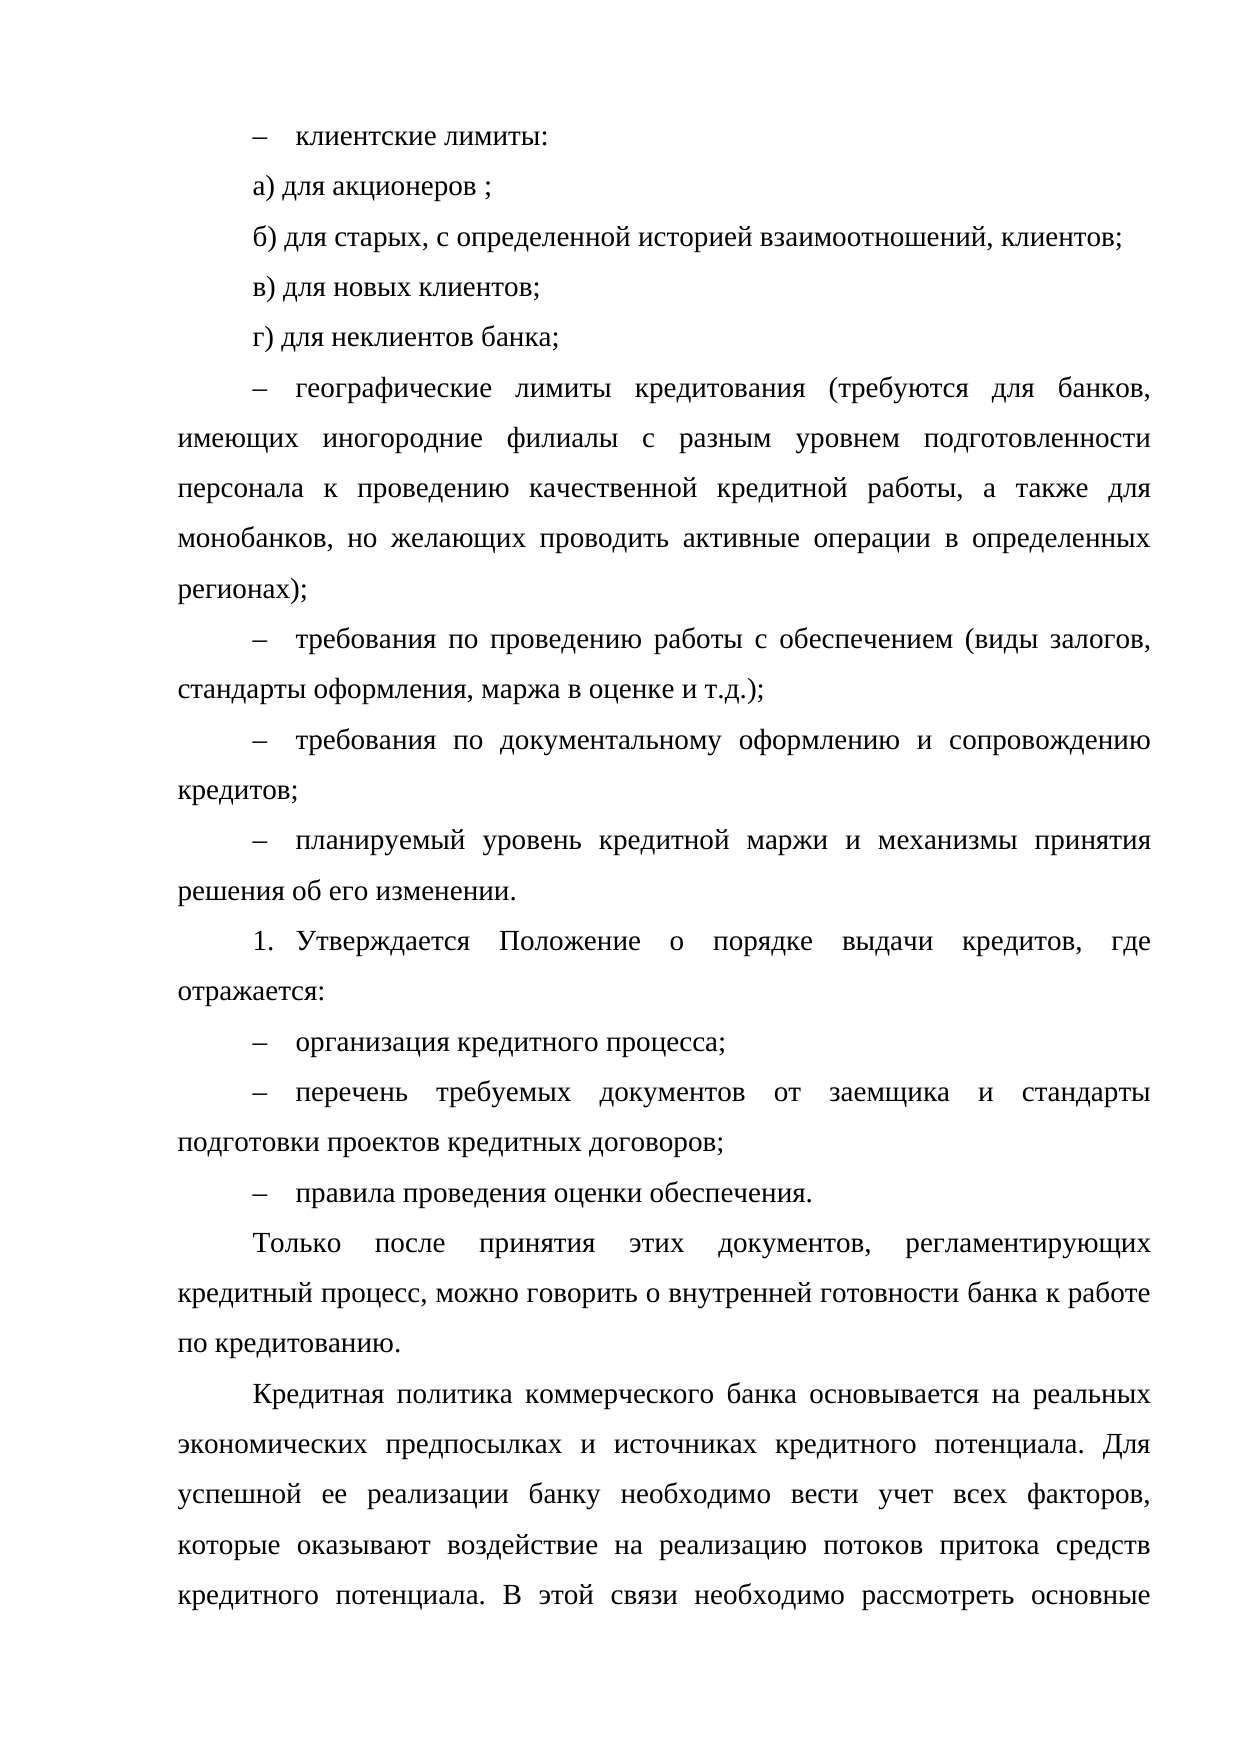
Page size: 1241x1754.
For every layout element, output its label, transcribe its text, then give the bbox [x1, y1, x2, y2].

text а) для акционеров ; [177, 168, 1152, 202]
text в) для новых клиентов; [177, 269, 1152, 303]
text – клиентские лимиты: [177, 118, 1152, 152]
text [177, 1376, 1152, 1611]
text – организация кредитного процесса; [177, 1024, 1152, 1057]
text г) для неклиентов банка; [177, 319, 1152, 353]
text – планируемый уровень кредитной маржи и механизмы принятия решения об его изменении. [177, 822, 1152, 906]
text б) для старых, с определенной историей взаимоотношений, клиентов; [177, 219, 1152, 252]
text – правила проведения оценки обеспечения. [177, 1175, 1152, 1208]
text – географические лимиты кредитования (требуются для банков, имеющих иногородние филиалы с разным уровнем подготовленности персонала к проведению качественной кредитной работы, а также для монобанков, но желающих проводить активные операции в определенных регионах); [177, 370, 1152, 604]
text – требования по документальному оформлению и сопровождению кредитов; [177, 722, 1152, 806]
text Только после принятия этих документов, регламентирующих кредитный процесс, можно говорить о внутренней готовности банка к работе по кредитованию. [177, 1225, 1152, 1359]
text 1. Утверждается Положение о порядке выдачи кредитов, где отражается: [177, 923, 1152, 1007]
text – перечень требуемых документов от заемщика и стандарты подготовки проектов кредитных договоров; [177, 1074, 1152, 1158]
text – требования по проведению работы с обеспечением (виды залогов, стандарты оформления, маржа в оценке и т.д.); [177, 621, 1152, 705]
